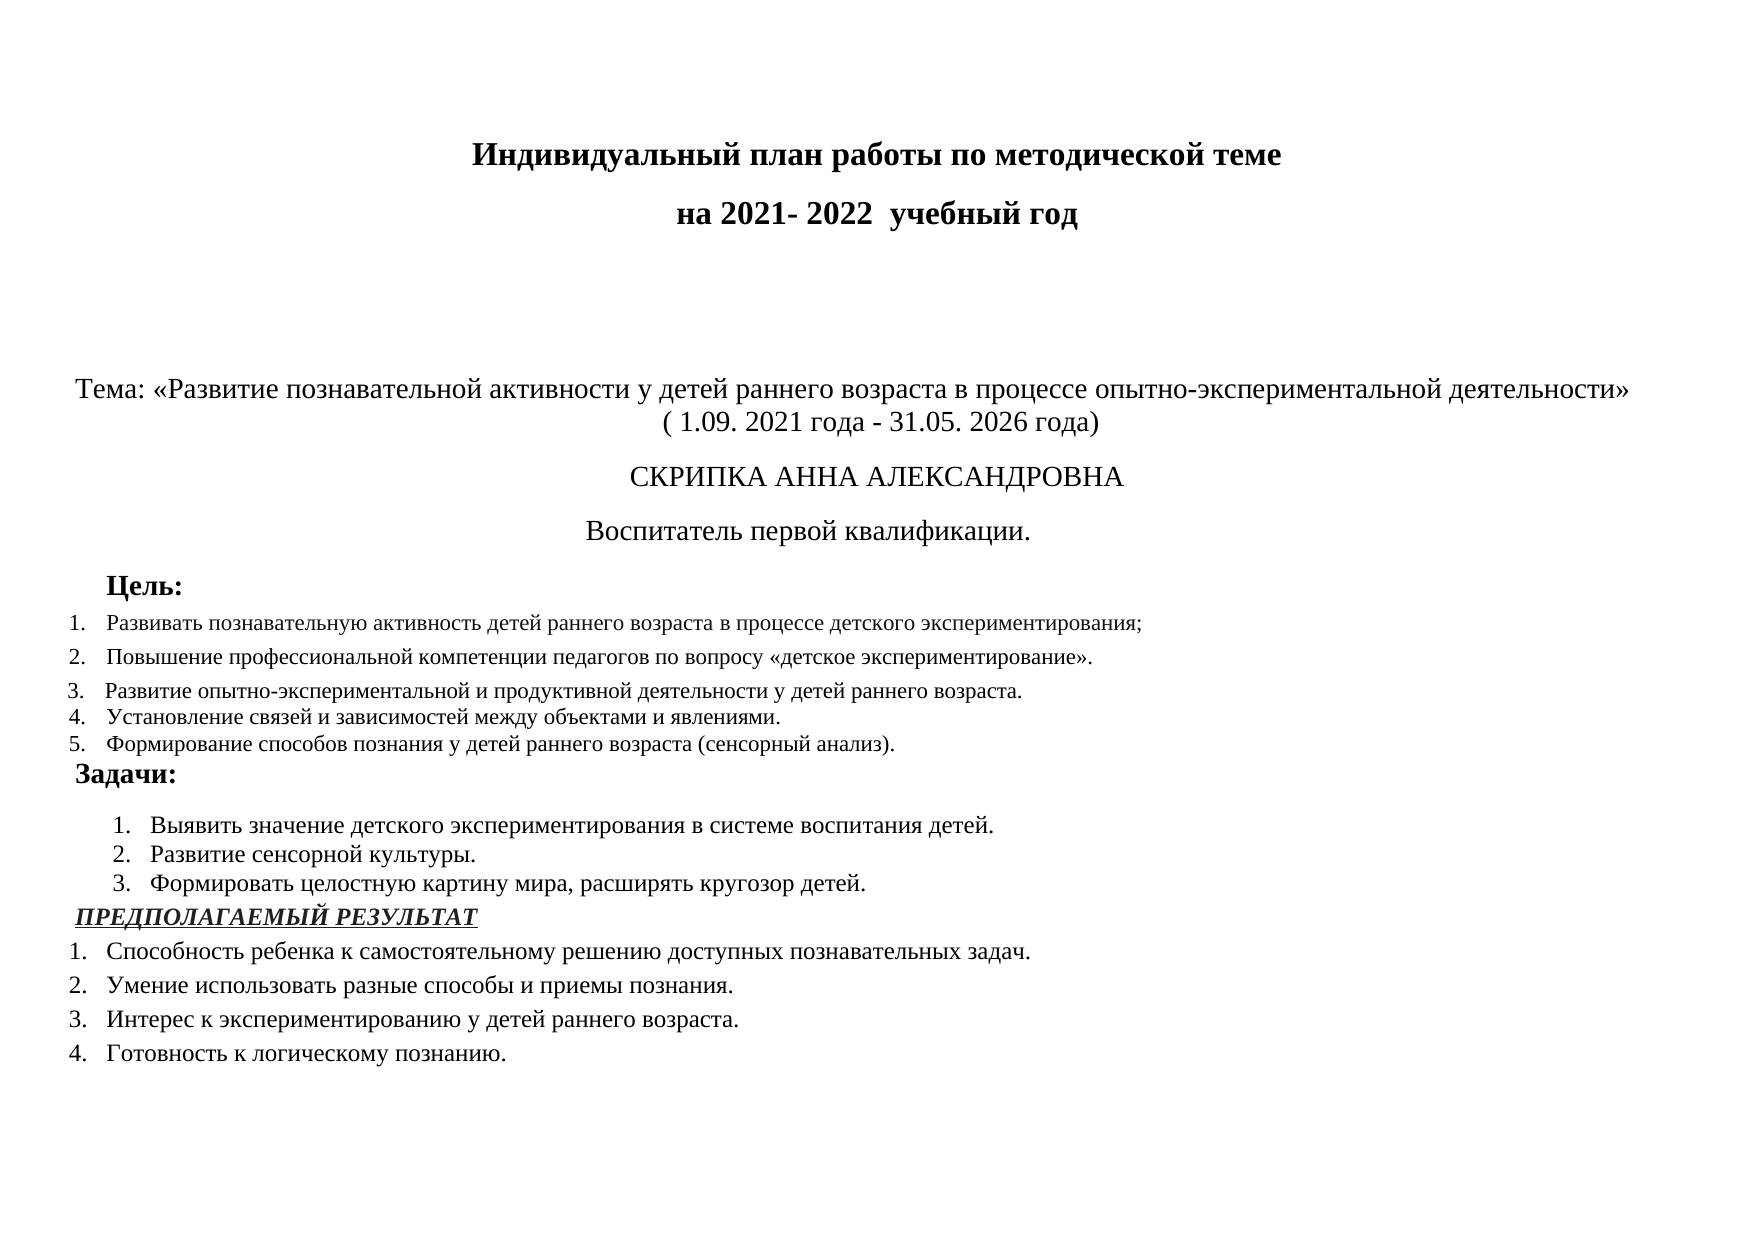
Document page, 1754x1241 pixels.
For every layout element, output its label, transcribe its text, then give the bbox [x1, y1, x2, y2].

text Задачи: [75, 756, 1679, 789]
list Умение использовать разные способы и приемы познания. [69, 964, 1679, 998]
list Выявить значение детского экспериментирования в системе воспитания детей. [112, 810, 1679, 839]
text Воспитатель первой квалификации. [75, 513, 1679, 547]
text ПРЕДПОЛАГАЕМЫЙ РЕЗУЛЬТАТ [75, 897, 1679, 931]
text ( 1.09. 2021 года - 31.05. 2026 года) [75, 404, 1679, 438]
list Готовность к логическому познанию. [69, 1032, 1679, 1066]
list Повышение профессиональной компетенции педагогов по вопросу «детское экспериментирование». [69, 635, 1679, 669]
list Установление связей и зависимостей между объектами и явлениями. [69, 703, 1679, 730]
list Способность ребенка к самостоятельному решению доступных познавательных задач. [69, 931, 1679, 964]
list Развивать познавательную активность детей раннего возраста в процессе детского экспериментирования; [69, 601, 1679, 635]
list Формировать целостную картину мира, расширять кругозор детей. [112, 868, 1679, 897]
text Индивидуальный план работы по методической теме [75, 134, 1679, 172]
list Формирование способов познания у детей раннего возраста (сенсорный анализ). [69, 730, 1679, 756]
list Интерес к экспериментированию у детей раннего возраста. [69, 998, 1679, 1032]
list Развитие сенсорной культуры. [112, 839, 1679, 868]
list Развитие опытно-экспериментальной и продуктивной деятельности у детей раннего возраста. [67, 669, 1679, 703]
text на 2021- 2022 учебный год [75, 193, 1679, 232]
text Цель: [106, 567, 1679, 601]
text СКРИПКА АННА АЛЕКСАНДРОВНА [75, 459, 1679, 492]
text Тема: «Развитие познавательной активности у детей раннего возраста в процессе опытно-экспериментальной деятельности» [75, 371, 1679, 404]
